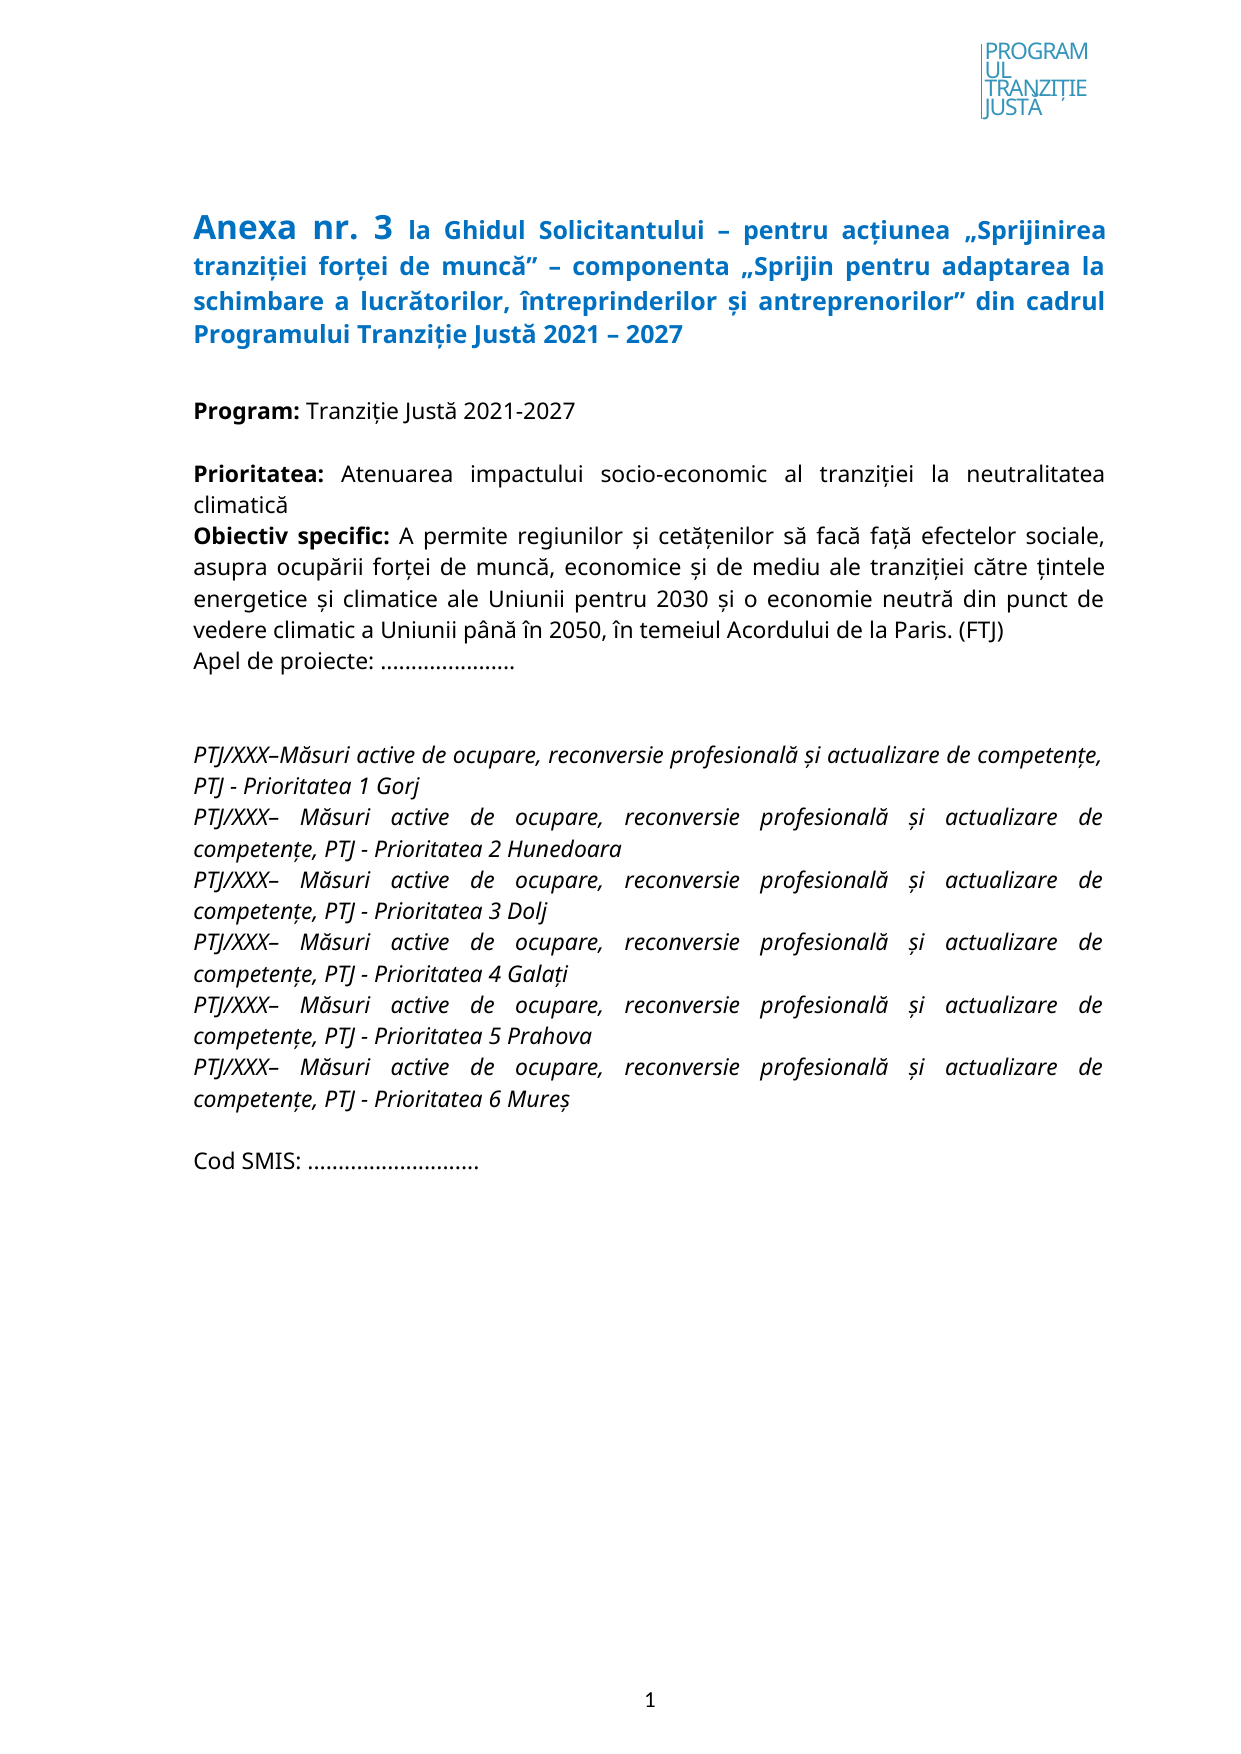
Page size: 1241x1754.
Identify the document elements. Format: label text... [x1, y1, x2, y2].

text Prioritatea: Atenuarea impactului socio-economic al tranziției la neutralitatea climatică [193, 457, 1106, 520]
text PTJ/XXX–Măsuri active de ocupare, reconversie profesională și actualizare de competențe, PTJ - Prioritatea 1 Gorj [193, 739, 1106, 801]
subtitle Program: Tranziție Justă 2021-2027 [193, 395, 1106, 426]
text PTJ/XXX– Măsuri active de ocupare, reconversie profesională și actualizare de competențe, PTJ - Prioritatea 5 Prahova [193, 989, 1106, 1051]
text PTJ/XXX– Măsuri active de ocupare, reconversie profesională și actualizare de competențe, PTJ - Prioritatea 2 Hunedoara [193, 801, 1106, 864]
text PTJ/XXX– Măsuri active de ocupare, reconversie profesională și actualizare de competențe, PTJ - Prioritatea 3 Dolj [193, 864, 1106, 926]
text Apel de proiecte: ...................... [193, 645, 1106, 676]
text Cod SMIS: ............................ [193, 1145, 1106, 1176]
text Anexa nr. 3 la Ghidul Solicitantului – pentru acțiunea „Sprijinirea tranziției forței de muncă” – componenta „Sprijin pentru adaptarea la schimbare a lucrătorilor, întreprinderilor și antreprenorilor” din cadrul Programului Tranziție Justă 2021 – 2027 [193, 204, 1106, 351]
text PTJ/XXX– Măsuri active de ocupare, reconversie profesională și actualizare de competențe, PTJ - Prioritatea 4 Galați [193, 926, 1106, 989]
text Obiectiv specific: A permite regiunilor și cetățenilor să facă față efectelor sociale, asupra ocupării forței de muncă, economice și de mediu ale tranziției către țintele energetice și climatice ale Uniunii pentru 2030 și o economie neutră din punct de vedere climatic a Uniunii până în 2050, în temeiul Acordului de la Paris. (FTJ) [193, 520, 1106, 645]
text PTJ/XXX– Măsuri active de ocupare, reconversie profesională și actualizare de competențe, PTJ - Prioritatea 6 Mureș [193, 1051, 1106, 1114]
